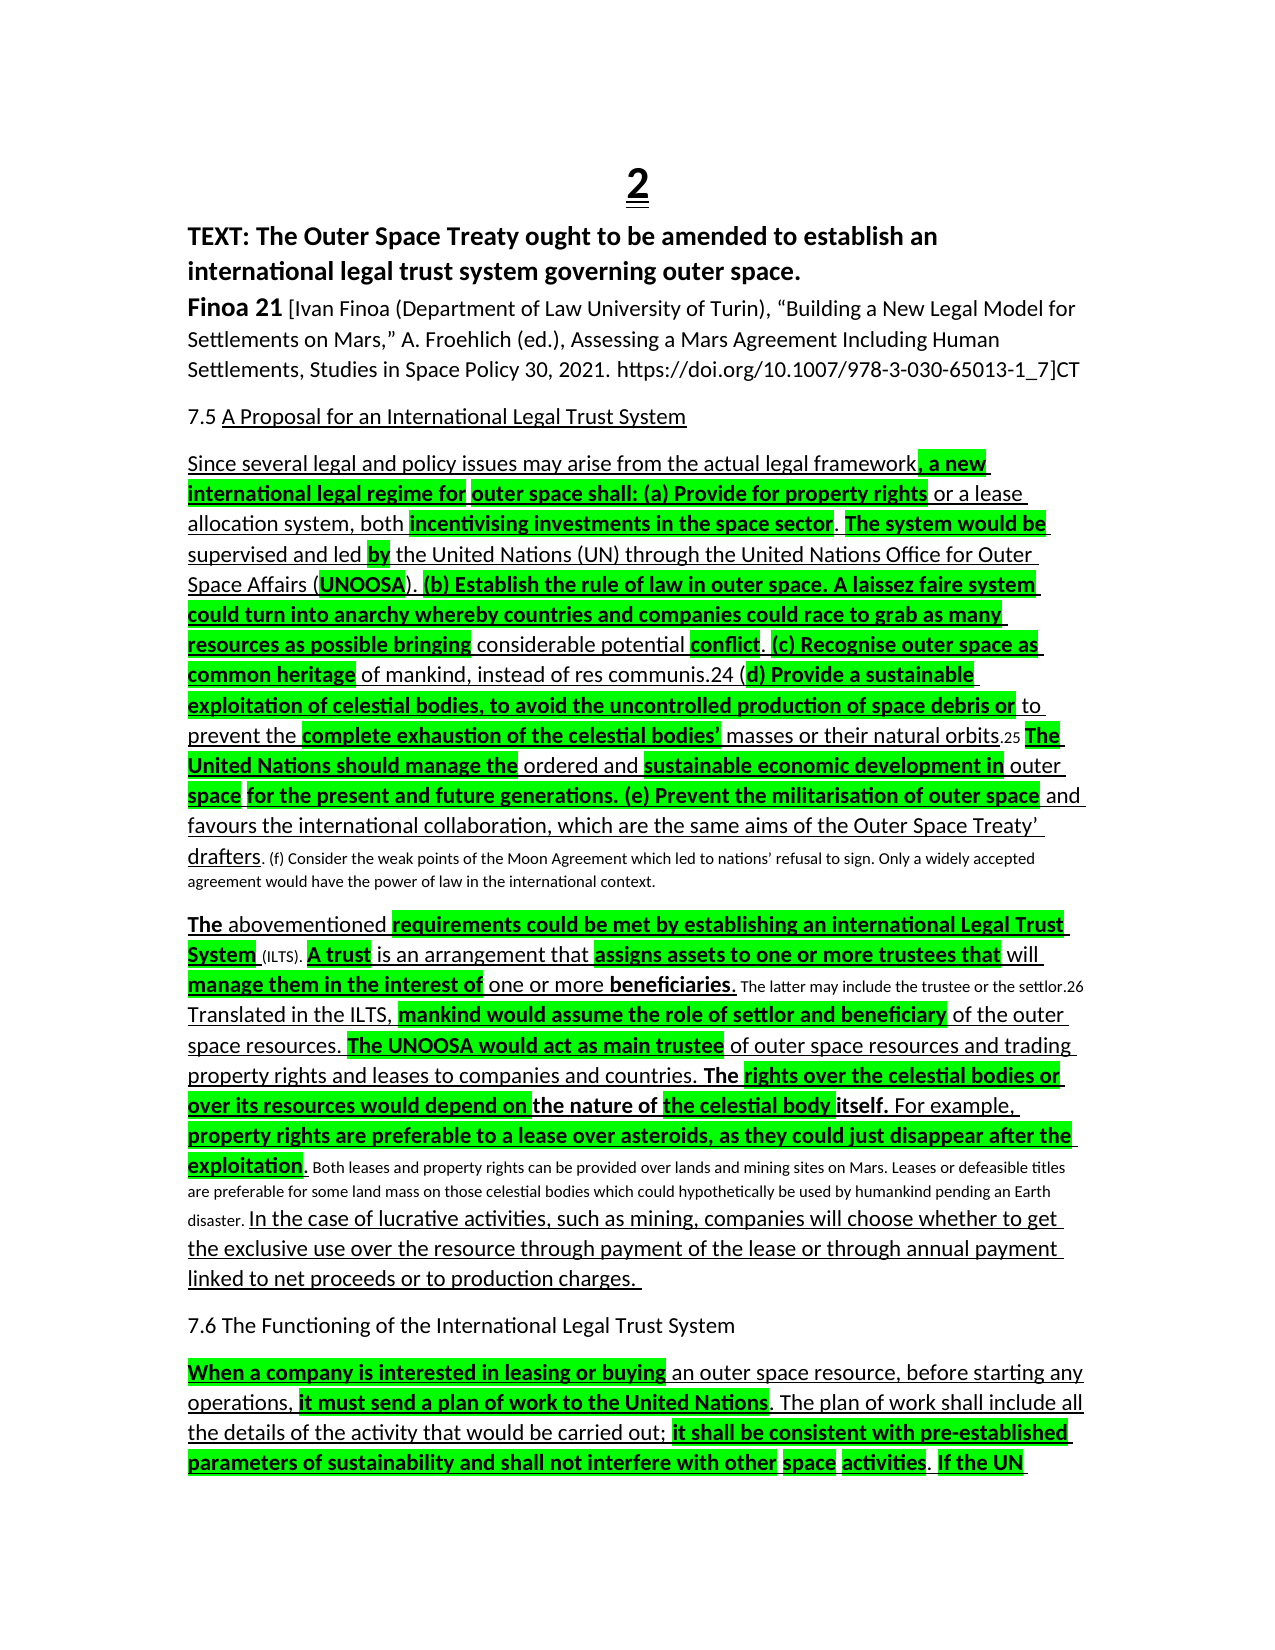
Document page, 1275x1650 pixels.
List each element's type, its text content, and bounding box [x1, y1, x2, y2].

subtitle 2 [187, 154, 1087, 210]
text Since several legal and policy issues may arise from the actual legal framework, a new international legal regime for outer space shall: (a) Provide for property rights or a lease allocation system, both incentivising investments in the space sector. The system would be supervised and led by the United Nations (UN) through the United Nations Office for Outer Space Affairs (UNOOSA). (b) Establish the rule of law in outer space. A laissez faire system could turn into anarchy whereby countries and companies could race to grab as many resources as possible bringing considerable potential conflict. (c) Recognise outer space as common heritage of mankind, instead of res communis.24 (d) Provide a sustainable exploitation of celestial bodies, to avoid the uncontrolled production of space debris or to prevent the complete exhaustion of the celestial bodies’ masses or their natural orbits.25 The United Nations should manage the ordered and sustainable economic development in outer space for the present and future generations. (e) Prevent the militarisation of outer space and favours the international collaboration, which are the same aims of the Outer Space Treaty’ drafters. (f) Consider the weak points of the Moon Agreement which led to nations’ refusal to sign. Only a widely accepted agreement would have the power of law in the international context. [187, 449, 1087, 892]
text The abovementioned requirements could be met by establishing an international Legal Trust System (ILTS). A trust is an arrangement that assigns assets to one or more trustees that will manage them in the interest of one or more beneficiaries. The latter may include the trustee or the settlor.26 Translated in the ILTS, mankind would assume the role of settlor and beneficiary of the outer space resources. The UNOOSA would act as main trustee of outer space resources and trading property rights and leases to companies and countries. The rights over the celestial bodies or over its resources would depend on the nature of the celestial body itself. For example, property rights are preferable to a lease over asteroids, as they could just disappear after the exploitation. Both leases and property rights can be provided over lands and mining sites on Mars. Leases or defeasible titles are preferable for some land mass on those celestial bodies which could hypothetically be used by humankind pending an Earth disaster. In the case of lucrative activities, such as mining, companies will choose whether to get the exclusive use over the resource through payment of the lease or through annual payment linked to net proceeds or to production charges. [187, 910, 1087, 1292]
subtitle TEXT: The Outer Space Treaty ought to be amended to establish an international legal trust system governing outer space. [187, 219, 1087, 287]
text 7.6 The Functioning of the International Legal Trust System [187, 1311, 1087, 1339]
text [187, 1358, 1087, 1476]
text 7.5 A Proposal for an International Legal Trust System [187, 402, 1087, 430]
text Finoa 21 [Ivan Finoa (Department of Law University of Turin), “Building a New Legal Model for Settlements on Mars,” A. Froehlich (ed.), Assessing a Mars Agreement Including Human Settlements, Studies in Space Policy 30, 2021. https://doi.org/10.1007/978-3-030-65013-1_7]CT [187, 290, 1087, 383]
